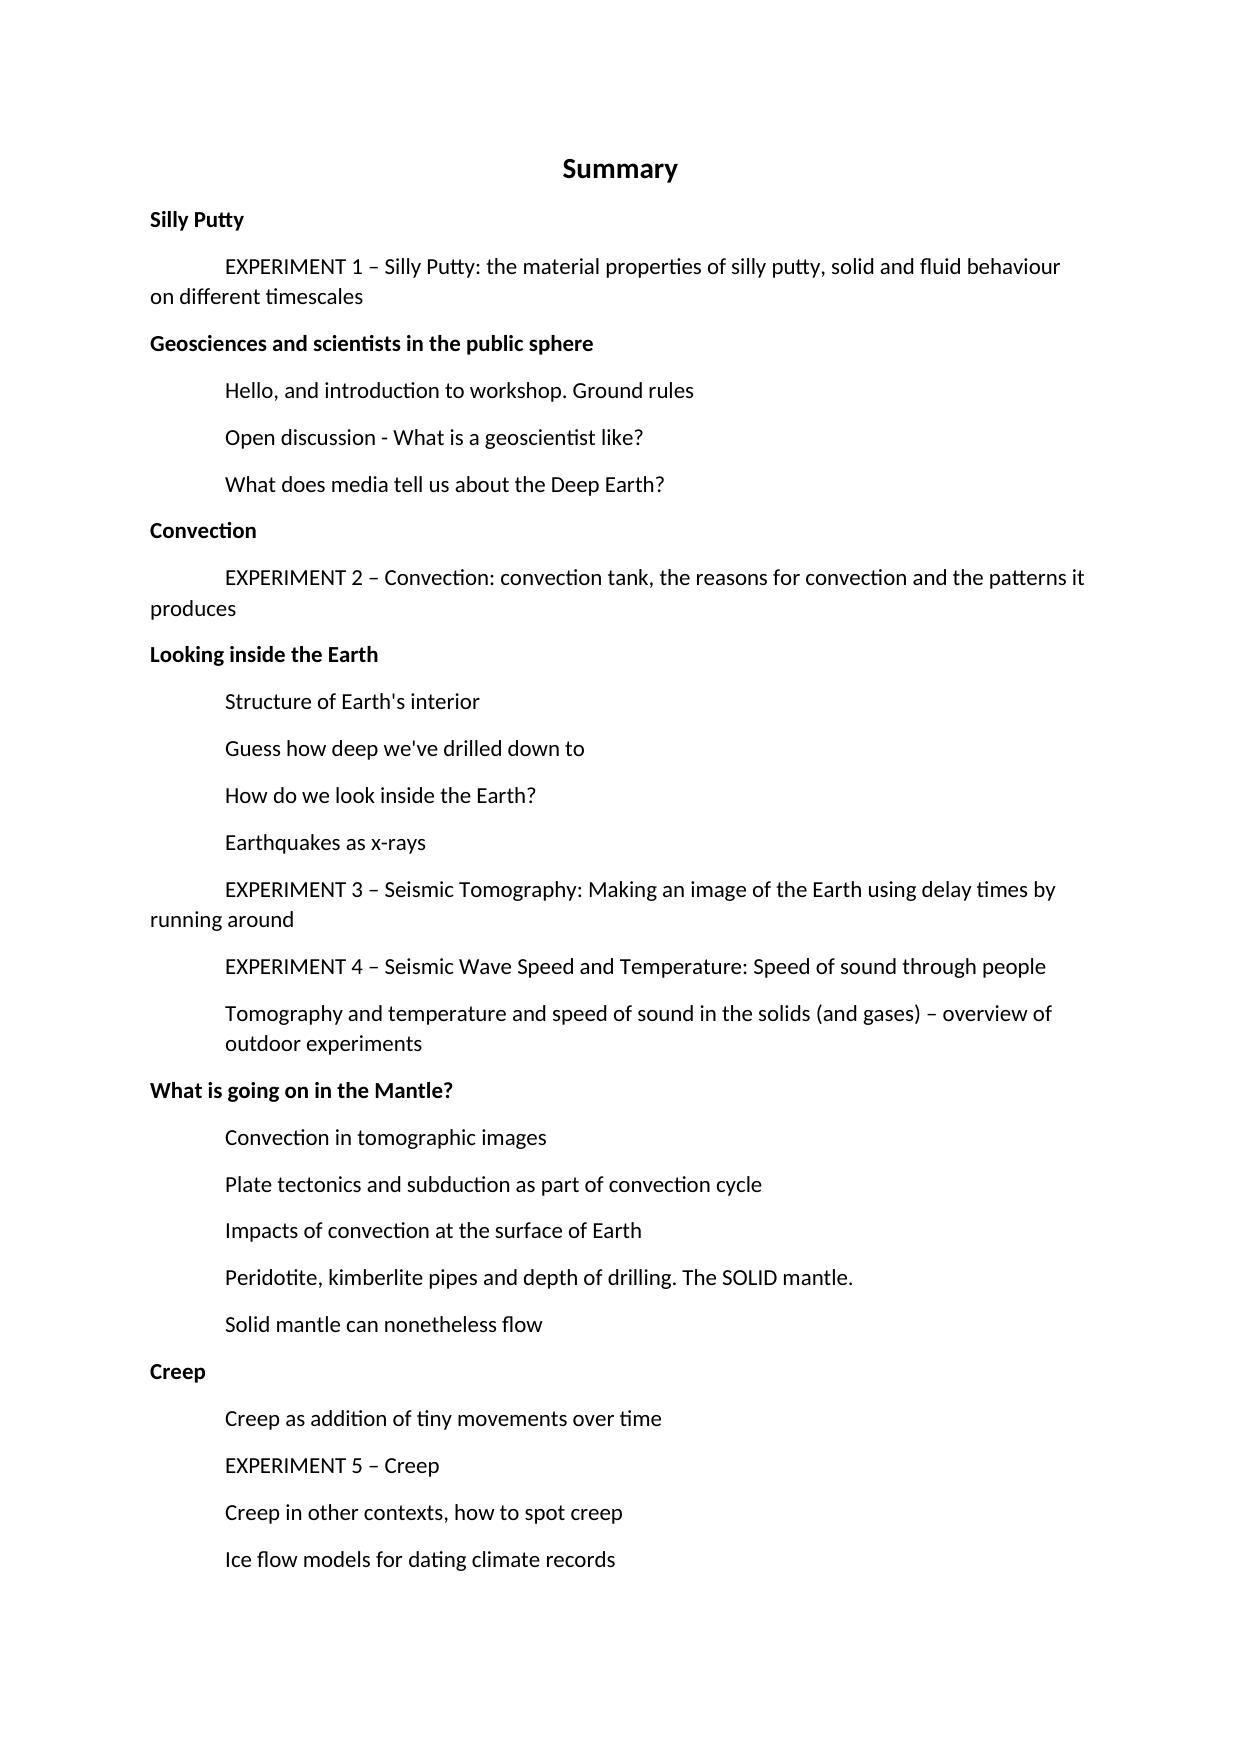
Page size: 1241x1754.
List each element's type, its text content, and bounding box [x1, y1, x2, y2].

text Looking inside the Earth [150, 641, 1090, 668]
text Earthquakes as x-rays [150, 828, 1090, 856]
text Creep in other contexts, how to spot creep [150, 1498, 1090, 1526]
text Creep [150, 1357, 1090, 1385]
text Plate tectonics and subduction as part of convection cycle [150, 1170, 1090, 1198]
text EXPERIMENT 2 – Convection: convection tank, the reasons for convection and the patterns it produces [150, 563, 1090, 622]
text Creep as addition of tiny movements over time [150, 1404, 1090, 1432]
text Convection [150, 517, 1090, 544]
text Solid mantle can nonetheless flow [150, 1310, 1090, 1338]
text EXPERIMENT 4 – Seismic Wave Speed and Temperature: Speed of sound through people [150, 952, 1090, 980]
text Silly Putty [150, 205, 1090, 233]
text EXPERIMENT 5 – Creep [150, 1451, 1090, 1479]
text Guess how deep we've drilled down to [150, 734, 1090, 762]
text Open discussion - What is a geoscientist like? [150, 423, 1090, 451]
text EXPERIMENT 1 – Silly Putty: the material properties of silly putty, solid and fluid behaviour on different timescales [150, 252, 1090, 310]
text Tomography and temperature and speed of sound in the solids (and gases) – overview of outdoor experiments [225, 999, 1090, 1057]
text Hello, and introduction to workshop. Ground rules [150, 376, 1090, 404]
text Convection in tomographic images [150, 1123, 1090, 1151]
text Geosciences and scientists in the public sphere [150, 329, 1090, 357]
text Ice flow models for dating climate records [150, 1545, 1090, 1573]
text EXPERIMENT 3 – Seismic Tomography: Making an image of the Earth using delay times by running around [150, 875, 1090, 933]
text Peridotite, kimberlite pipes and depth of drilling. The SOLID mantle. [150, 1263, 1090, 1291]
text Summary [150, 150, 1090, 186]
text Structure of Earth's interior [150, 687, 1090, 715]
text Impacts of convection at the surface of Earth [150, 1217, 1090, 1244]
text What does media tell us about the Deep Earth? [150, 470, 1090, 498]
text What is going on in the Mantle? [150, 1076, 1090, 1104]
text How do we look inside the Earth? [150, 781, 1090, 809]
